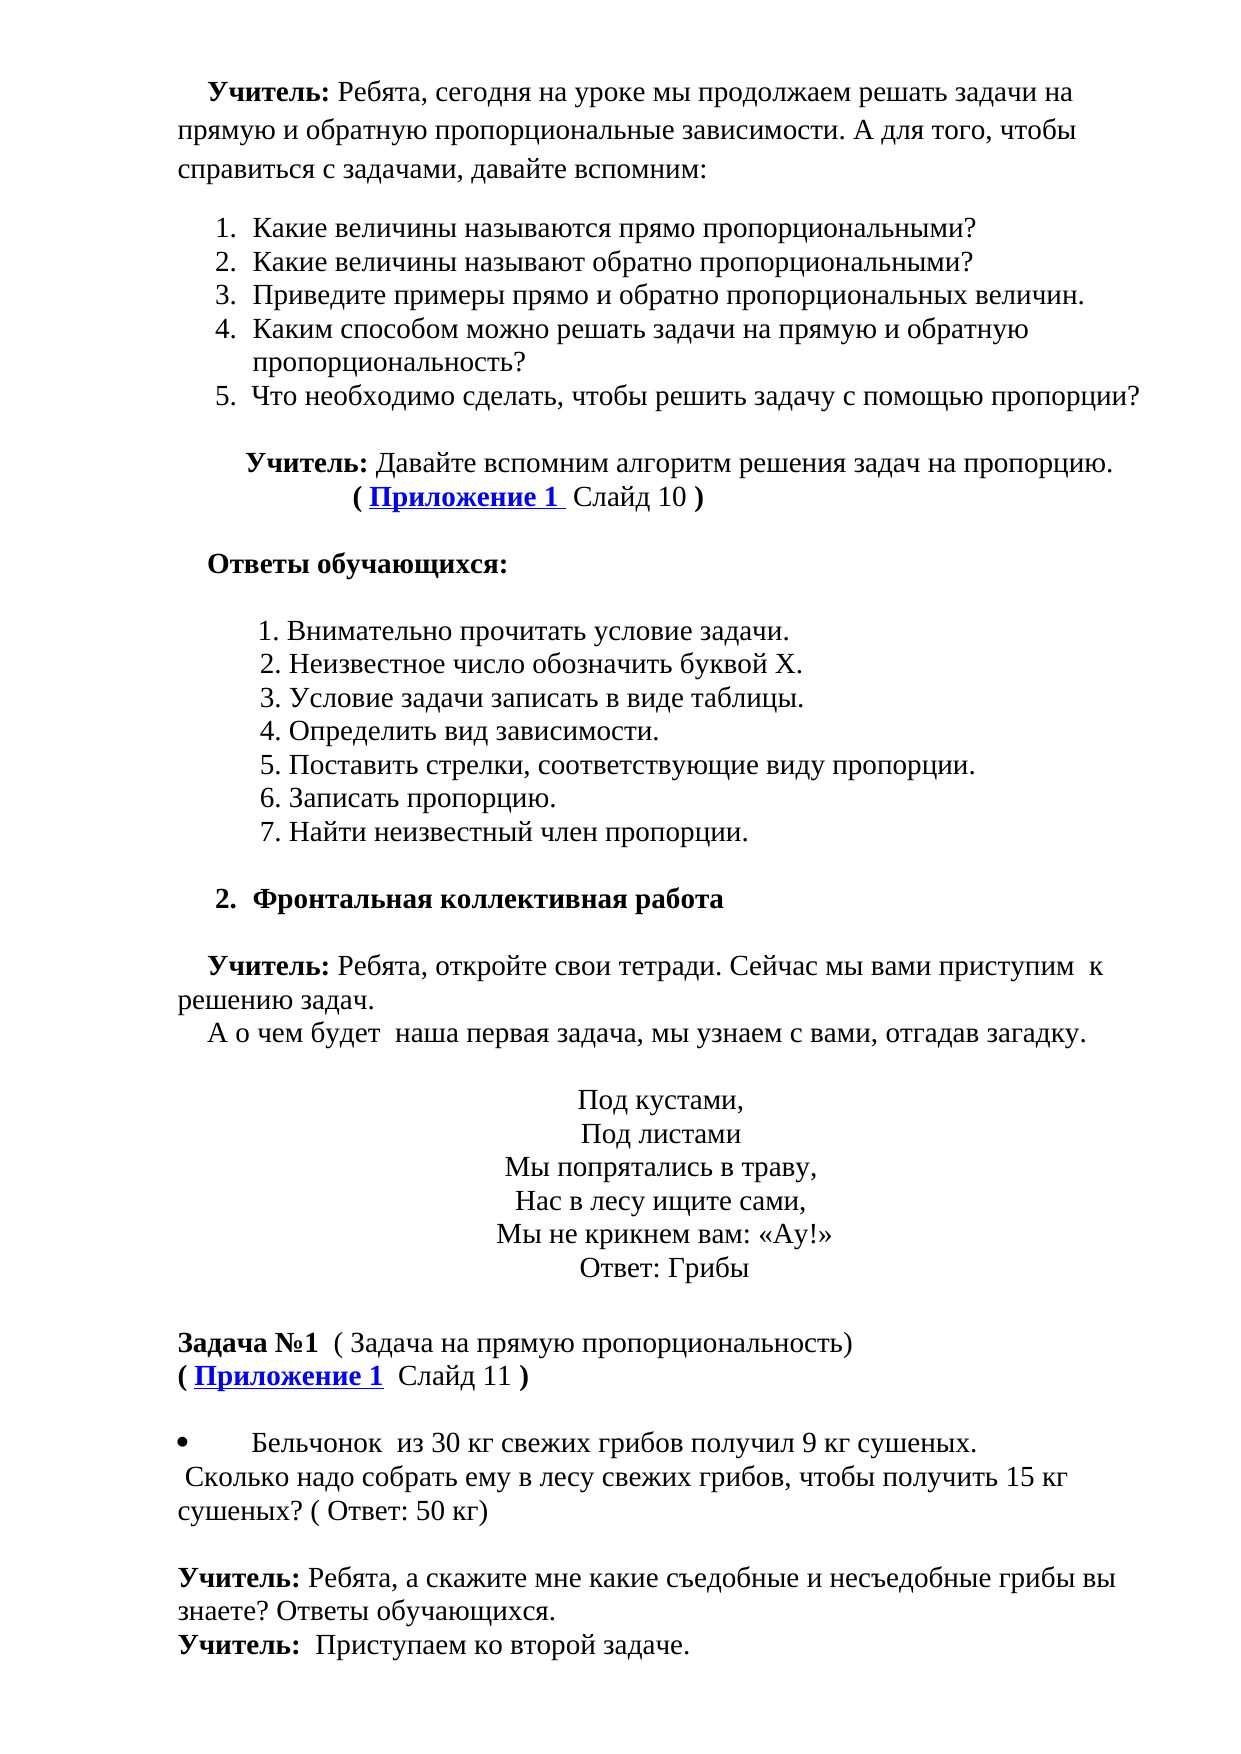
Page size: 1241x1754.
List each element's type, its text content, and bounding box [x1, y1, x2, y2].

list Какие величины называют обратно пропорциональными? [215, 244, 1152, 277]
text Сколько надо собрать ему в лесу свежих грибов, чтобы получить 15 кг сушеных? ( Ответ: 50 кг) [177, 1459, 1152, 1526]
list Что необходимо сделать, чтобы решить задачу с помощью пропорции? [177, 378, 1152, 412]
text Учитель: Ребята, сегодня на уроке мы продолжаем решать задачи на прямую и обратную пропорциональные зависимости. А для того, чтобы справиться с задачами, давайте вспомним: [177, 74, 1152, 184]
text Учитель: Ребята, откройте свои тетради. Сейчас мы вами приступим к решению задач. [177, 948, 1152, 1015]
list Приведите примеры прямо и обратно пропорциональных величин. [215, 277, 1152, 311]
text Под кустами, Под листами Мы попрятались в траву, Нас в лесу ищите сами, Мы не крикнем вам: «Ау!» [177, 1082, 1152, 1250]
text 6. Записать пропорцию. [252, 781, 1152, 814]
text Учитель: Ребята, а скажите мне какие съедобные и несъедобные грибы вы знаете? Ответы обучающихся. [177, 1560, 1152, 1627]
list Какие величины называются прямо пропорциональными? [215, 210, 1152, 244]
text Ответ: Грибы [177, 1250, 1152, 1284]
text 4. Определить вид зависимости. [252, 713, 1152, 747]
text 3. Условие задачи записать в виде таблицы. [252, 680, 1152, 713]
list Фронтальная коллективная работа [215, 881, 1152, 915]
text 2. Неизвестное число обозначить буквой Х. [252, 646, 1152, 680]
text ( Приложение 1 Слайд 11 ) [177, 1358, 1152, 1392]
text Задача №1 ( Задача на прямую пропорциональность) [177, 1325, 1152, 1358]
list Бельчонок из 30 кг свежих грибов получил 9 кг сушеных. [177, 1426, 1152, 1459]
text А о чем будет наша первая задача, мы узнаем с вами, отгадав загадку. [177, 1015, 1152, 1049]
text 7. Найти неизвестный член пропорции. [252, 814, 1152, 848]
text 1. Внимательно прочитать условие задачи. [177, 613, 1152, 646]
text 5. Поставить стрелки, соответствующие виду пропорции. [252, 747, 1152, 781]
list Каким способом можно решать задачи на прямую и обратную пропорциональность? [215, 311, 1152, 378]
text Учитель: Давайте вспомним алгоритм решения задач на пропорцию. [177, 445, 1152, 479]
text ( Приложение 1 Слайд 10 ) [177, 479, 1152, 512]
text Ответы обучающихся: [177, 546, 1152, 579]
text Учитель: Приступаем ко второй задаче. [177, 1627, 1152, 1661]
